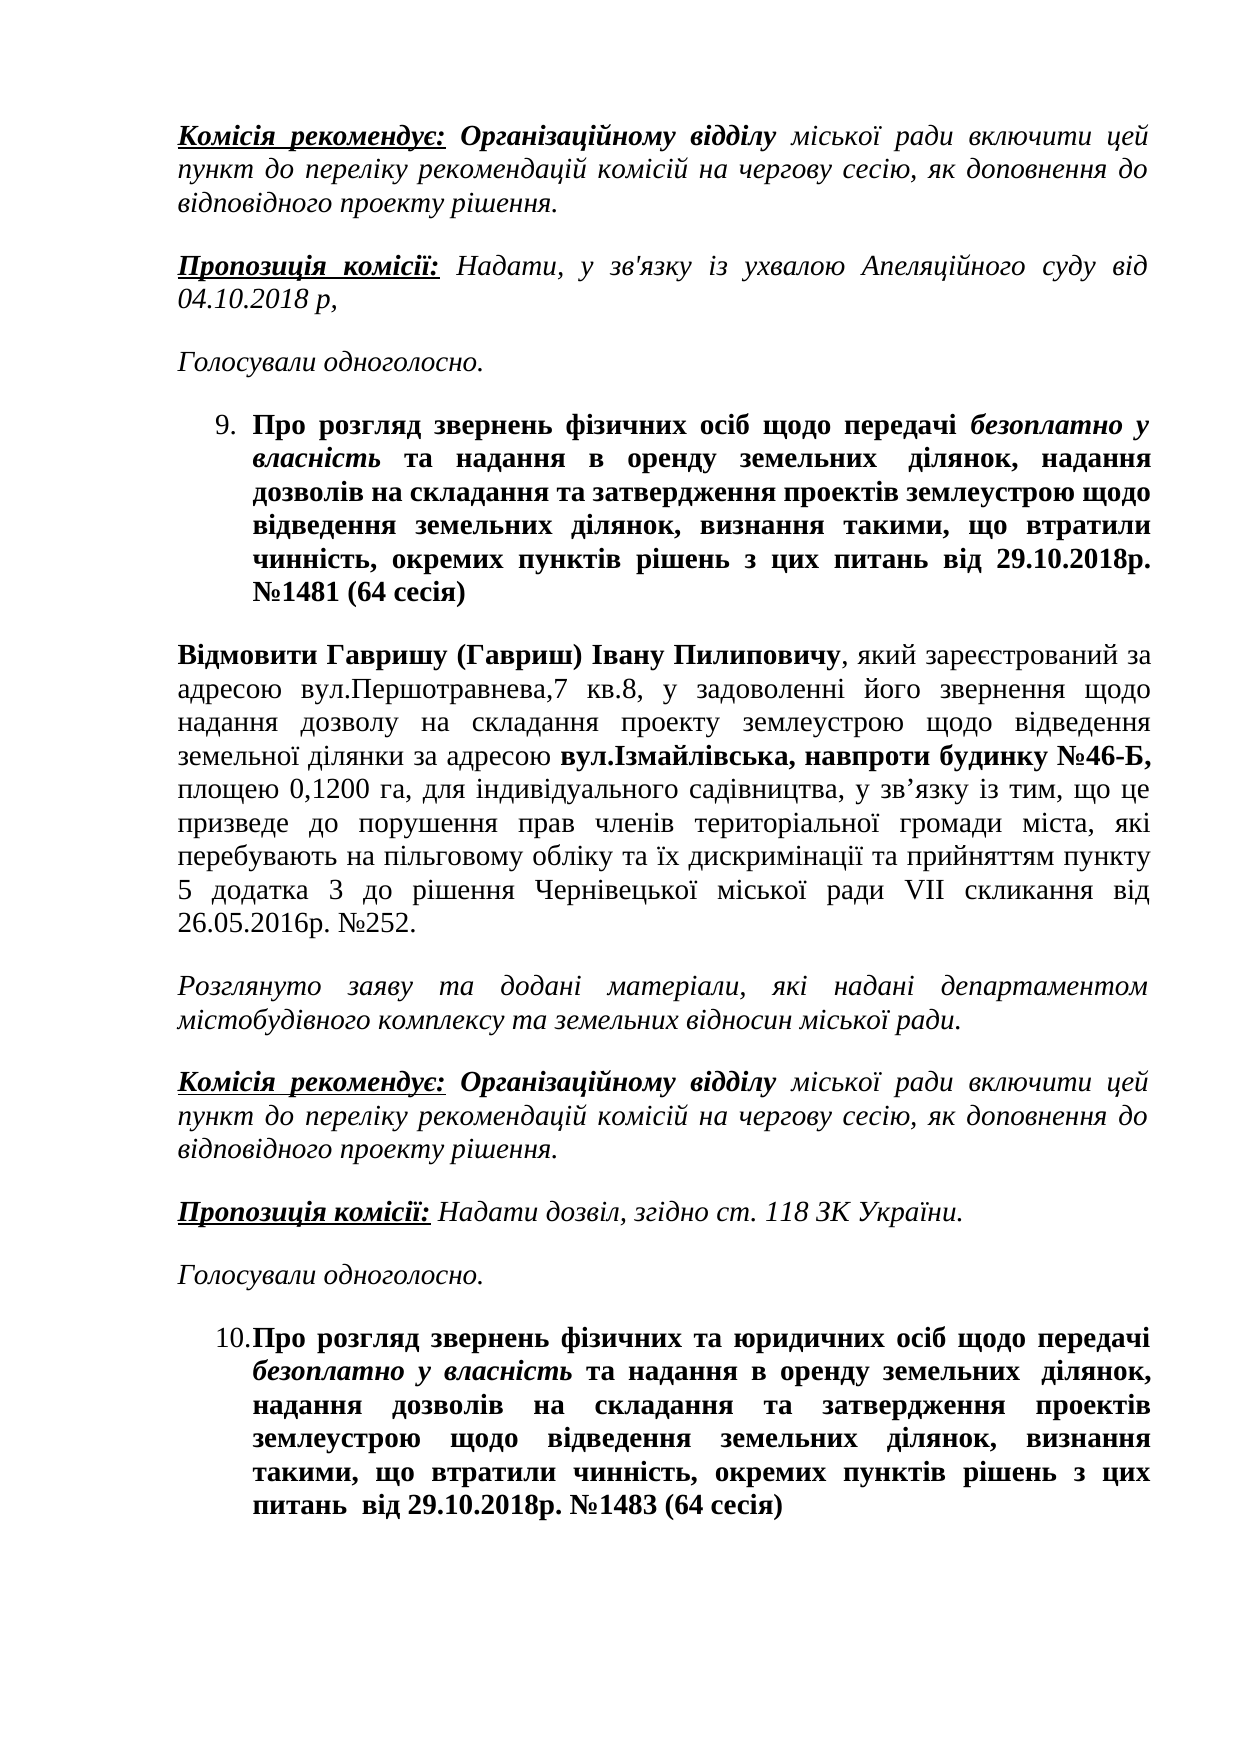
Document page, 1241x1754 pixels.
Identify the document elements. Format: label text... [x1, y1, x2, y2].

list Про розгляд звернень фізичних осіб щодо передачі безоплатно у власність та надання в оренду земельних ділянок, надання дозволів на складання та затвердження проектів землеустрою щодо відведення земельних ділянок, визнання такими, що втратили чинність, окремих пунктів рішень з цих питань від 29.10.2018р. №1481 (64 сесія) [215, 407, 1152, 608]
text Голосували одноголосно. [177, 1257, 1152, 1291]
text Розглянуто заяву та додані матеріали, які надані департаментом містобудівного комплексу та земельних відносин міської ради. [177, 968, 1152, 1035]
list Про розгляд звернень фізичних та юридичних осіб щодо передачі безоплатно у власність та надання в оренду земельних ділянок, надання дозволів на складання та затвердження проектів землеустрою щодо відведення земельних ділянок, визнання такими, що втратили чинність, окремих пунктів рішень з цих питань від 29.10.2018р. №1483 (64 сесія) [215, 1320, 1152, 1521]
text Пропозиція комісії: Надати, у зв'язку із ухвалою Апеляційного суду від 04.10.2018 р, [177, 248, 1152, 315]
text Голосували одноголосно. [177, 344, 1152, 378]
text Комісія рекомендує: Організаційному відділу міської ради включити цей пункт до переліку рекомендацій комісій на чергову сесію, як доповнення до відповідного проекту рішення. [177, 1064, 1152, 1165]
text Пропозиція комісії: Надати дозвіл, згідно ст. 118 ЗК України. [177, 1194, 1152, 1228]
text Відмовити Гавришу (Гавриш) Івану Пилиповичу, який зареєстрований за адресою вул.Першотравнева,7 кв.8, у задоволенні його звернення щодо надання дозволу на складання проекту землеустрою щодо відведення земельної ділянки за адресою вул.Ізмайлівська, навпроти будинку №46-Б, площею 0,1200 га, для індивідуального садівництва, у зв’язку із тим, що це призведе до порушення прав членів територіальної громади міста, які перебувають на пільговому обліку та їх дискримінації та прийняттям пункту 5 додатка 3 до рішення Чернівецької міської ради VІІ скликання від 26.05.2016р. №252. [177, 637, 1152, 939]
text Комісія рекомендує: Організаційному відділу міської ради включити цей пункт до переліку рекомендацій комісій на чергову сесію, як доповнення до відповідного проекту рішення. [177, 118, 1152, 219]
